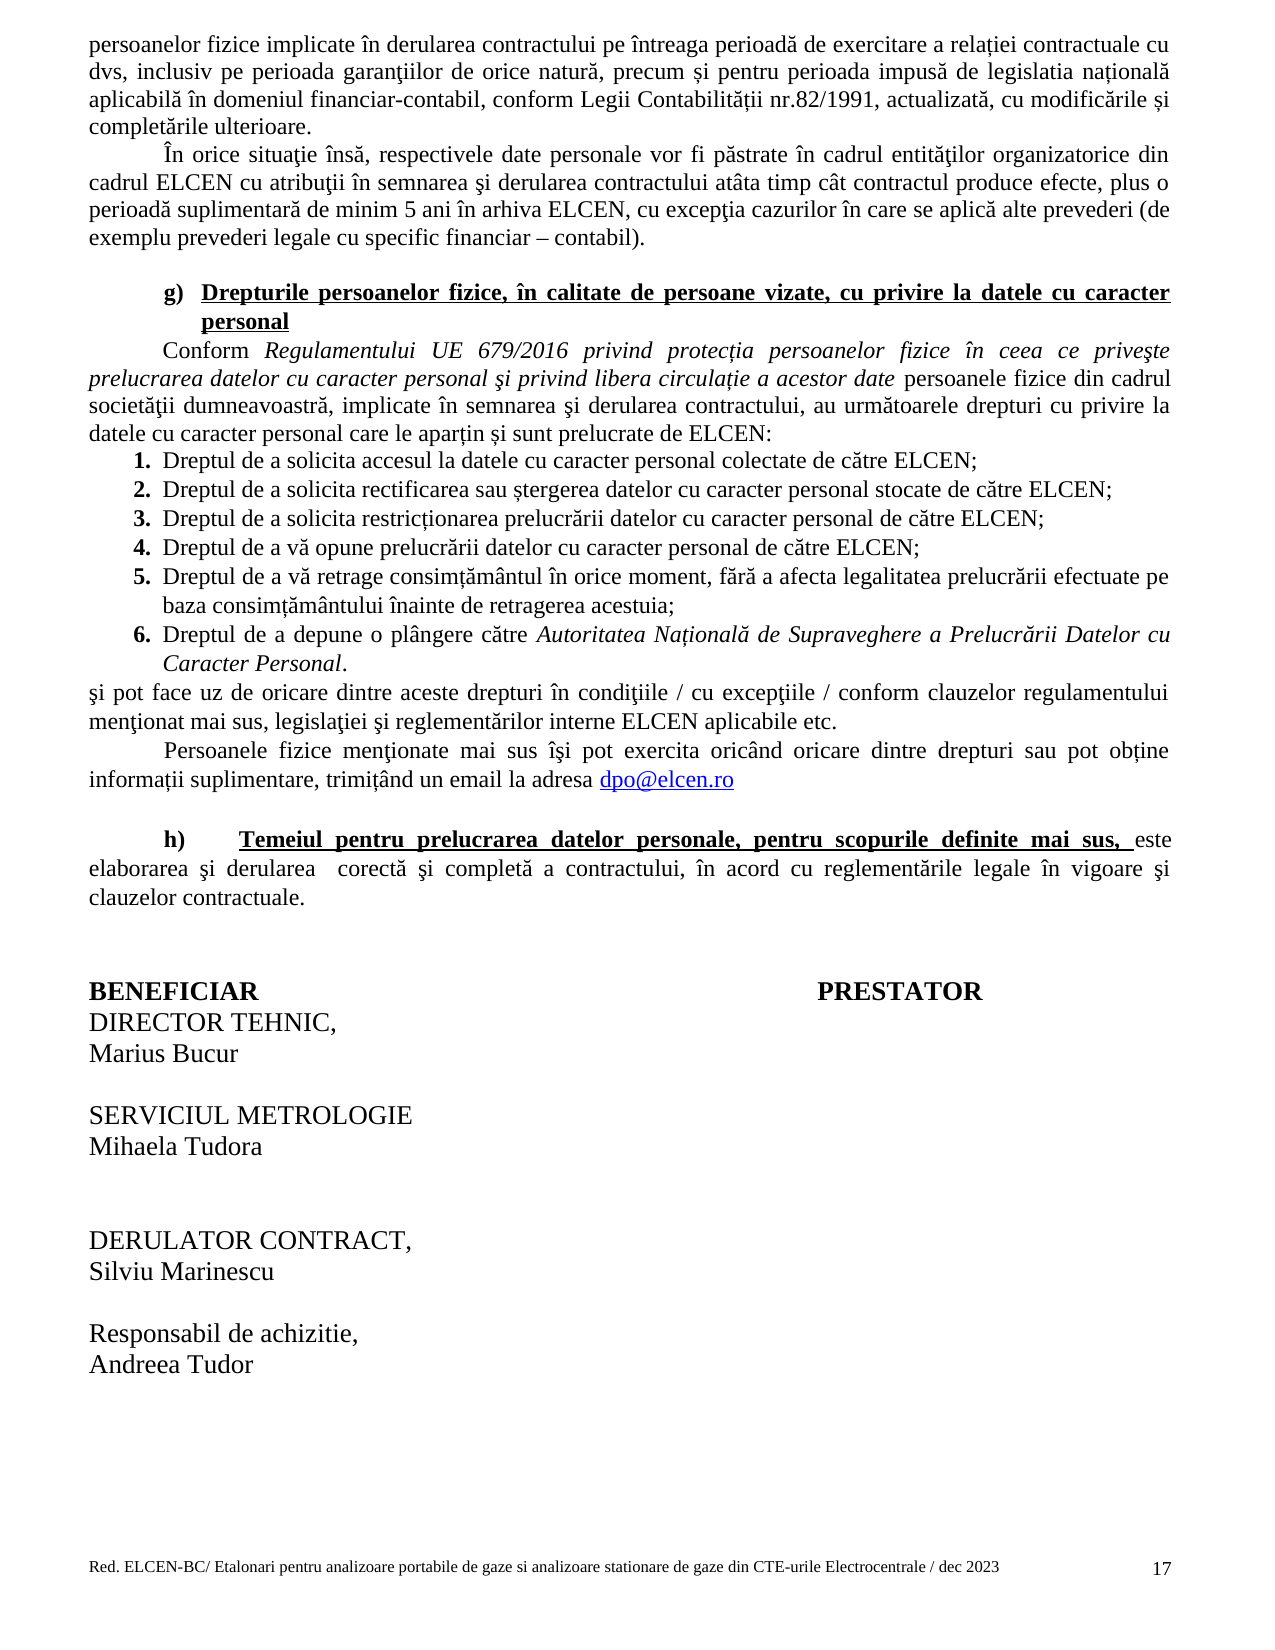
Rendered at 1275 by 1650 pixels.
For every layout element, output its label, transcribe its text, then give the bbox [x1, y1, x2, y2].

list Dreptul de a solicita restricționarea prelucrării datelor cu caracter personal de către ELCEN; [133, 504, 1172, 532]
text SERVICIUL METROLOGIE [89, 1099, 1172, 1130]
text BENEFICIAR PRESTATOR [89, 975, 1172, 1006]
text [89, 29, 1172, 140]
text În orice situaţie însă, respectivele date personale vor fi păstrate în cadrul entităţilor organizatorice din cadrul ELCEN cu atribuţii în semnarea şi derularea contractului atâta timp cât contractul produce efecte, plus o perioadă suplimentară de minim 5 ani în arhiva ELCEN, cu excepţia cazurilor în care se aplică alte prevederi (de exemplu prevederi legale cu specific financiar – contabil). [89, 140, 1172, 250]
list Temeiul pentru prelucrarea datelor personale, pentru scopurile definite mai sus, este elaborarea şi derularea corectă şi completă a contractului, în acord cu reglementările legale în vigoare şi clauzelor contractuale. [89, 826, 1172, 911]
text Andreea Tudor [89, 1348, 1172, 1379]
list Dreptul de a vă opune prelucrării datelor cu caracter personal de către ELCEN; [133, 533, 1172, 561]
text Mihaela Tudora [89, 1130, 1172, 1162]
list Dreptul de a vă retrage consimțământul în orice moment, fără a afecta legalitatea prelucrării efectuate pe baza consimțământului înainte de retragerea acestuia; [133, 562, 1172, 619]
text Persoanele fizice menţionate mai sus îşi pot exercita oricând oricare dintre drepturi sau pot obține informații suplimentare, trimițând un email la adresa dpo@elcen.ro [89, 736, 1172, 792]
text Responsabil de achizitie, [89, 1317, 1172, 1348]
list şi pot face uz de oricare dintre aceste drepturi în condiţiile / cu excepţiile / conform clauzelor regulamentului menţionat mai sus, legislaţiei şi reglementărilor interne ELCEN aplicabile etc. [89, 678, 1172, 734]
text DERULATOR CONTRACT, [89, 1224, 1172, 1255]
text Conform Regulamentului UE 679/2016 privind protecția persoanelor fizice în ceea ce priveşte prelucrarea datelor cu caracter personal şi privind libera circulație a acestor date persoanele fizice din cadrul societăţii dumneavoastră, implicate în semnarea şi derularea contractului, au următoarele drepturi cu privire la datele cu caracter personal care le aparțin și sunt prelucrate de ELCEN: [89, 336, 1172, 446]
list Drepturile persoanelor fizice, în calitate de persoane vizate, cu privire la datele cu caracter personal [164, 278, 1172, 334]
list Dreptul de a solicita accesul la datele cu caracter personal colectate de către ELCEN; [133, 446, 1172, 474]
text Silviu Marinescu [89, 1255, 1172, 1286]
list Dreptul de a solicita rectificarea sau ștergerea datelor cu caracter personal stocate de către ELCEN; [133, 475, 1172, 503]
text DIRECTOR TEHNIC, [89, 1006, 1172, 1037]
list Dreptul de a depune o plângere către Autoritatea Națională de Supraveghere a Prelucrării Datelor cu Caracter Personal. [133, 620, 1172, 677]
text Marius Bucur [89, 1037, 1172, 1068]
